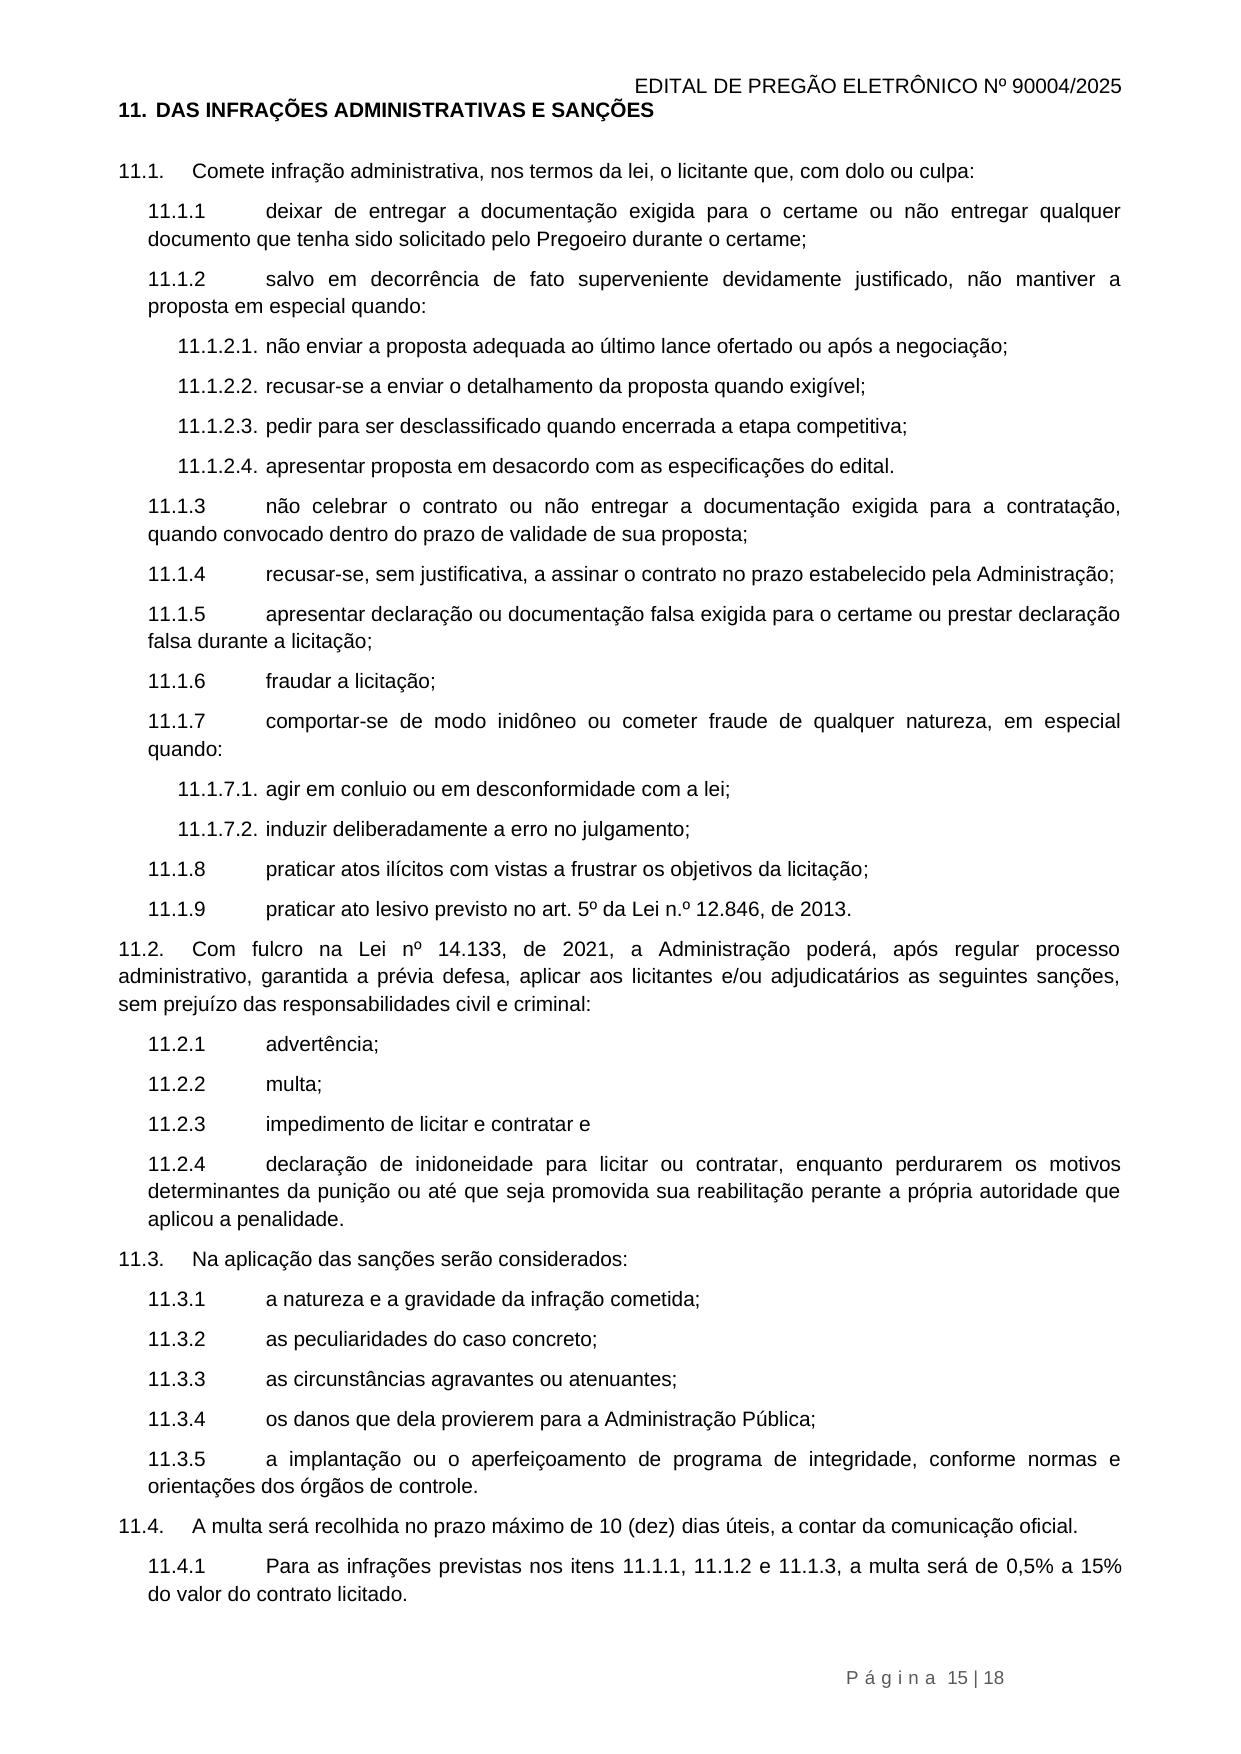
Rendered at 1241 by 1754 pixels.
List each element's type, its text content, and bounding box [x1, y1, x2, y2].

text fraudar a licitação; [148, 669, 1122, 693]
text Comete infração administrativa, nos termos da lei, o licitante que, com dolo ou culpa: [118, 159, 1122, 183]
text não celebrar o contrato ou não entregar a documentação exigida para a contratação, quando convocado dentro do prazo de validade de sua proposta; [148, 494, 1122, 545]
text os danos que dela provierem para a Administração Pública; [148, 1406, 1122, 1430]
text a implantação ou o aperfeiçoamento de programa de integridade, conforme normas e orientações dos órgãos de controle. [148, 1446, 1122, 1498]
text recusar-se, sem justificativa, a assinar o contrato no prazo estabelecido pela Administração; [148, 561, 1122, 585]
text agir em conluio ou em desconformidade com a lei; [177, 776, 1122, 800]
text apresentar declaração ou documentação falsa exigida para o certame ou prestar declaração falsa durante a licitação; [148, 601, 1122, 653]
text declaração de inidoneidade para licitar ou contratar, enquanto perdurarem os motivos determinantes da punição ou até que seja promovida sua reabilitação perante a própria autoridade que aplicou a penalidade. [148, 1151, 1122, 1230]
text Na aplicação das sanções serão considerados: [118, 1246, 1122, 1270]
text Com fulcro na Lei nº 14.133, de 2021, a Administração poderá, após regular processo administrativo, garantida a prévia defesa, aplicar aos licitantes e/ou adjudicatários as seguintes sanções, sem prejuízo das responsabilidades civil e criminal: [118, 936, 1122, 1015]
text pedir para ser desclassificado quando encerrada a etapa competitiva; [177, 414, 1122, 438]
text deixar de entregar a documentação exigida para o certame ou não entregar qualquer documento que tenha sido solicitado pelo Pregoeiro durante o certame; [148, 199, 1122, 250]
text comportar-se de modo inidôneo ou cometer fraude de qualquer natureza, em especial quando: [148, 709, 1122, 760]
text as circunstâncias agravantes ou atenuantes; [148, 1366, 1122, 1390]
text DAS INFRAÇÕES ADMINISTRATIVAS E SANÇÕES [118, 98, 1122, 122]
text apresentar proposta em desacordo com as especificações do edital. [177, 454, 1122, 478]
text impedimento de licitar e contratar e [148, 1111, 1122, 1135]
text salvo em decorrência de fato superveniente devidamente justificado, não mantiver a proposta em especial quando: [148, 266, 1122, 318]
text as peculiaridades do caso concreto; [148, 1326, 1122, 1350]
text a natureza e a gravidade da infração cometida; [148, 1286, 1122, 1310]
text induzir deliberadamente a erro no julgamento; [177, 816, 1122, 840]
text advertência; [148, 1031, 1122, 1055]
text A multa será recolhida no prazo máximo de 10 (dez) dias úteis, a contar da comunicação oficial. [118, 1514, 1122, 1538]
text praticar ato lesivo previsto no art. 5º da Lei n.º 12.846, de 2013. [148, 896, 1122, 920]
text Para as infrações previstas nos itens 11.1.1, 11.1.2 e 11.1.3, a multa será de 0,5% a 15% do valor do contrato licitado. [148, 1554, 1122, 1605]
text praticar atos ilícitos com vistas a frustrar os objetivos da licitação; [148, 856, 1122, 880]
text não enviar a proposta adequada ao último lance ofertado ou após a negociação; [177, 334, 1122, 358]
text multa; [148, 1071, 1122, 1095]
text recusar-se a enviar o detalhamento da proposta quando exigível; [177, 374, 1122, 398]
